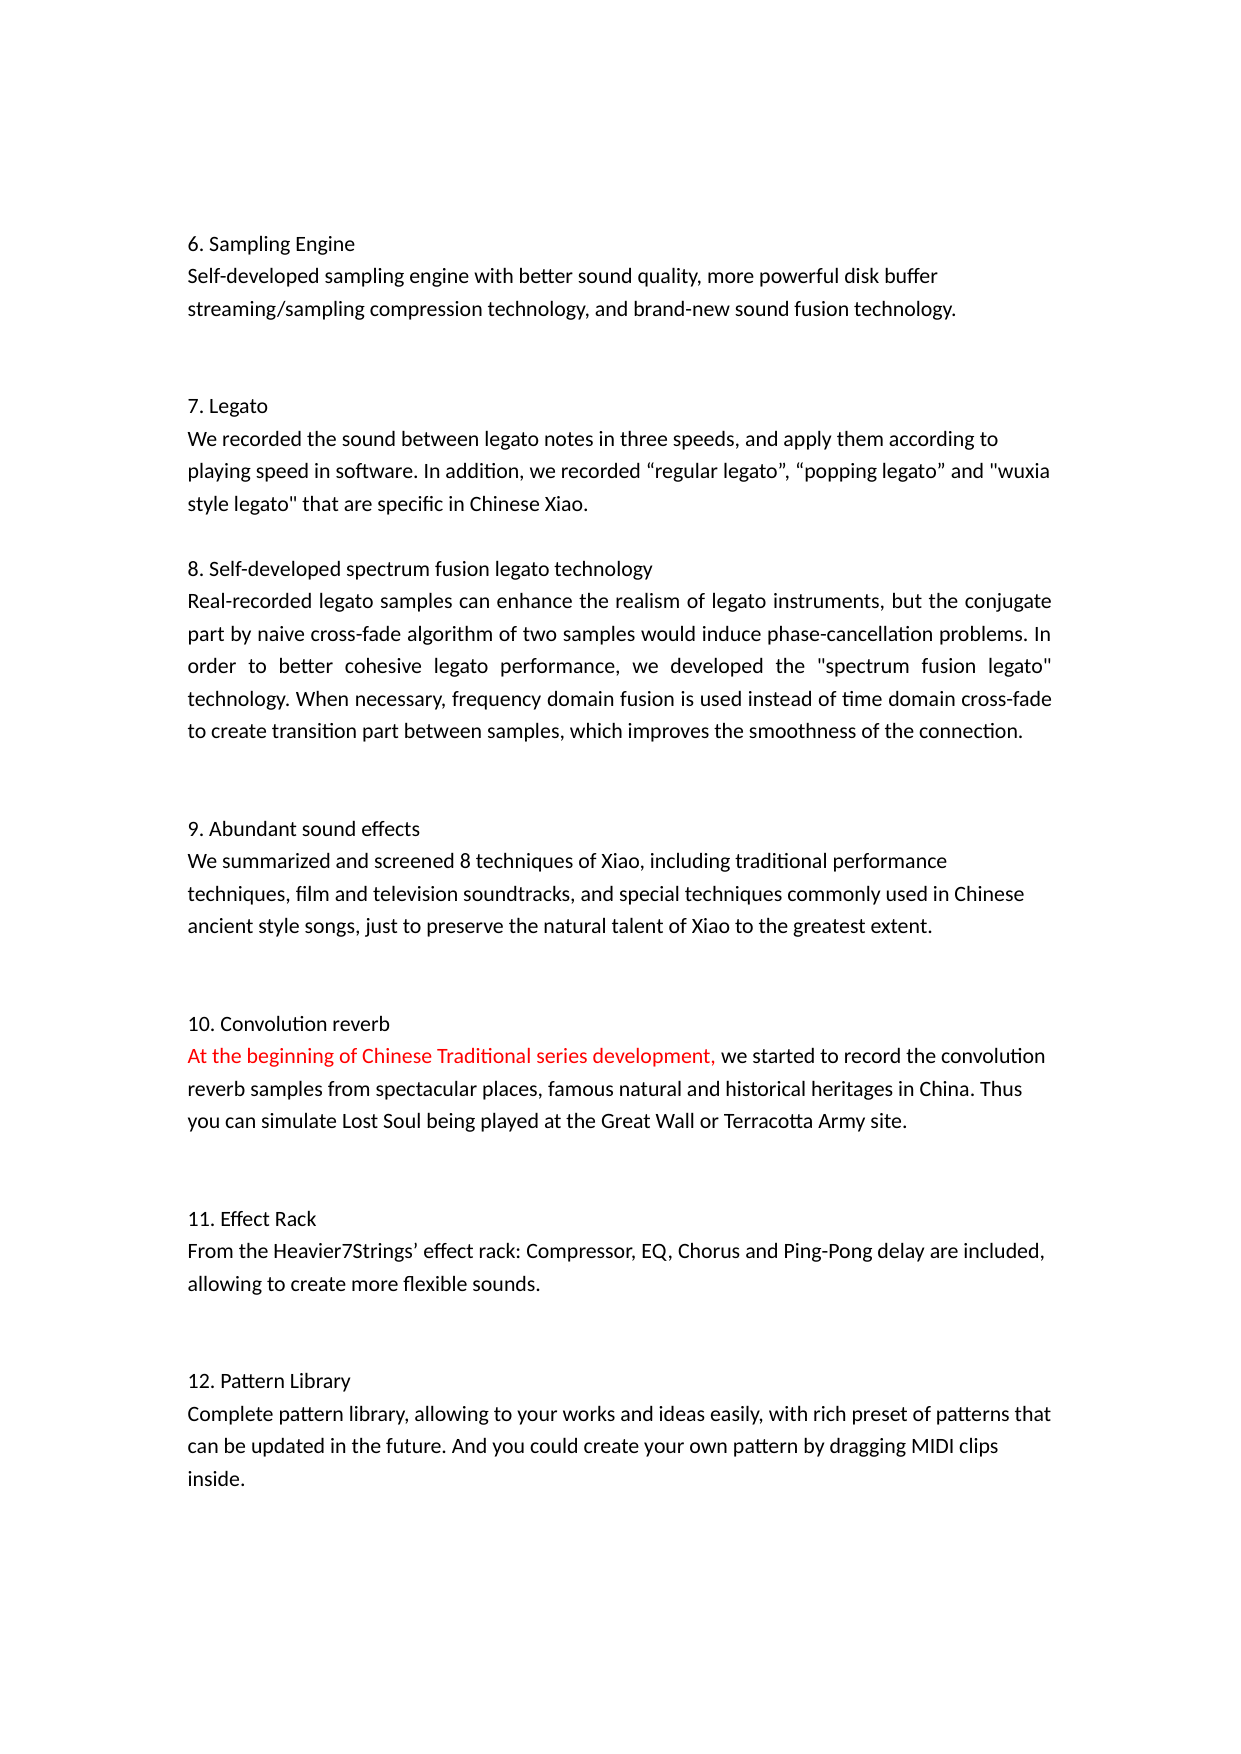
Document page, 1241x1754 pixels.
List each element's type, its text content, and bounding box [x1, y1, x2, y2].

text 7. Legato [187, 389, 1053, 422]
text We summarized and screened 8 techniques of Xiao, including traditional performance techniques, film and television soundtracks, and special techniques commonly used in Chinese ancient style songs, just to preserve the natural talent of Xiao to the greatest extent. [187, 844, 1053, 942]
text 6. Sampling Engine [187, 227, 1053, 259]
text We recorded the sound between legato notes in three speeds, and apply them according to playing speed in software. In addition, we recorded “regular legato”, “popping legato” and "wuxia style legato" that are specific in Chinese Xiao. [187, 422, 1053, 519]
text 9. Abundant sound effects [187, 812, 1053, 844]
text Real-recorded legato samples can enhance the realism of legato instruments, but the conjugate part by naive cross-fade algorithm of two samples would induce phase-cancellation problems. In order to better cohesive legato performance, we developed the "spectrum fusion legato" technology. When necessary, frequency domain fusion is used instead of time domain cross-fade to create transition part between samples, which improves the smoothness of the connection. [187, 584, 1053, 747]
text 10. Convolution reverb [187, 1007, 1053, 1039]
text Complete pattern library, allowing to your works and ideas easily, with rich preset of patterns that can be updated in the future. And you could create your own pattern by dragging MIDI clips inside. [187, 1397, 1053, 1494]
text 11. Effect Rack [187, 1202, 1053, 1234]
text Self-developed sampling engine with better sound quality, more powerful disk buffer streaming/sampling compression technology, and brand-new sound fusion technology. [187, 259, 1053, 324]
text At the beginning of Chinese Traditional series development, we started to record the convolution reverb samples from spectacular places, famous natural and historical heritages in China. Thus you can simulate Lost Soul being played at the Great Wall or Terracotta Army site. [187, 1039, 1053, 1137]
text 8. Self-developed spectrum fusion legato technology [187, 552, 1053, 584]
text From the Heavier7Strings’ effect rack: Compressor, EQ, Chorus and Ping-Pong delay are included, allowing to create more flexible sounds. [187, 1234, 1053, 1299]
text 12. Pattern Library [187, 1364, 1053, 1397]
